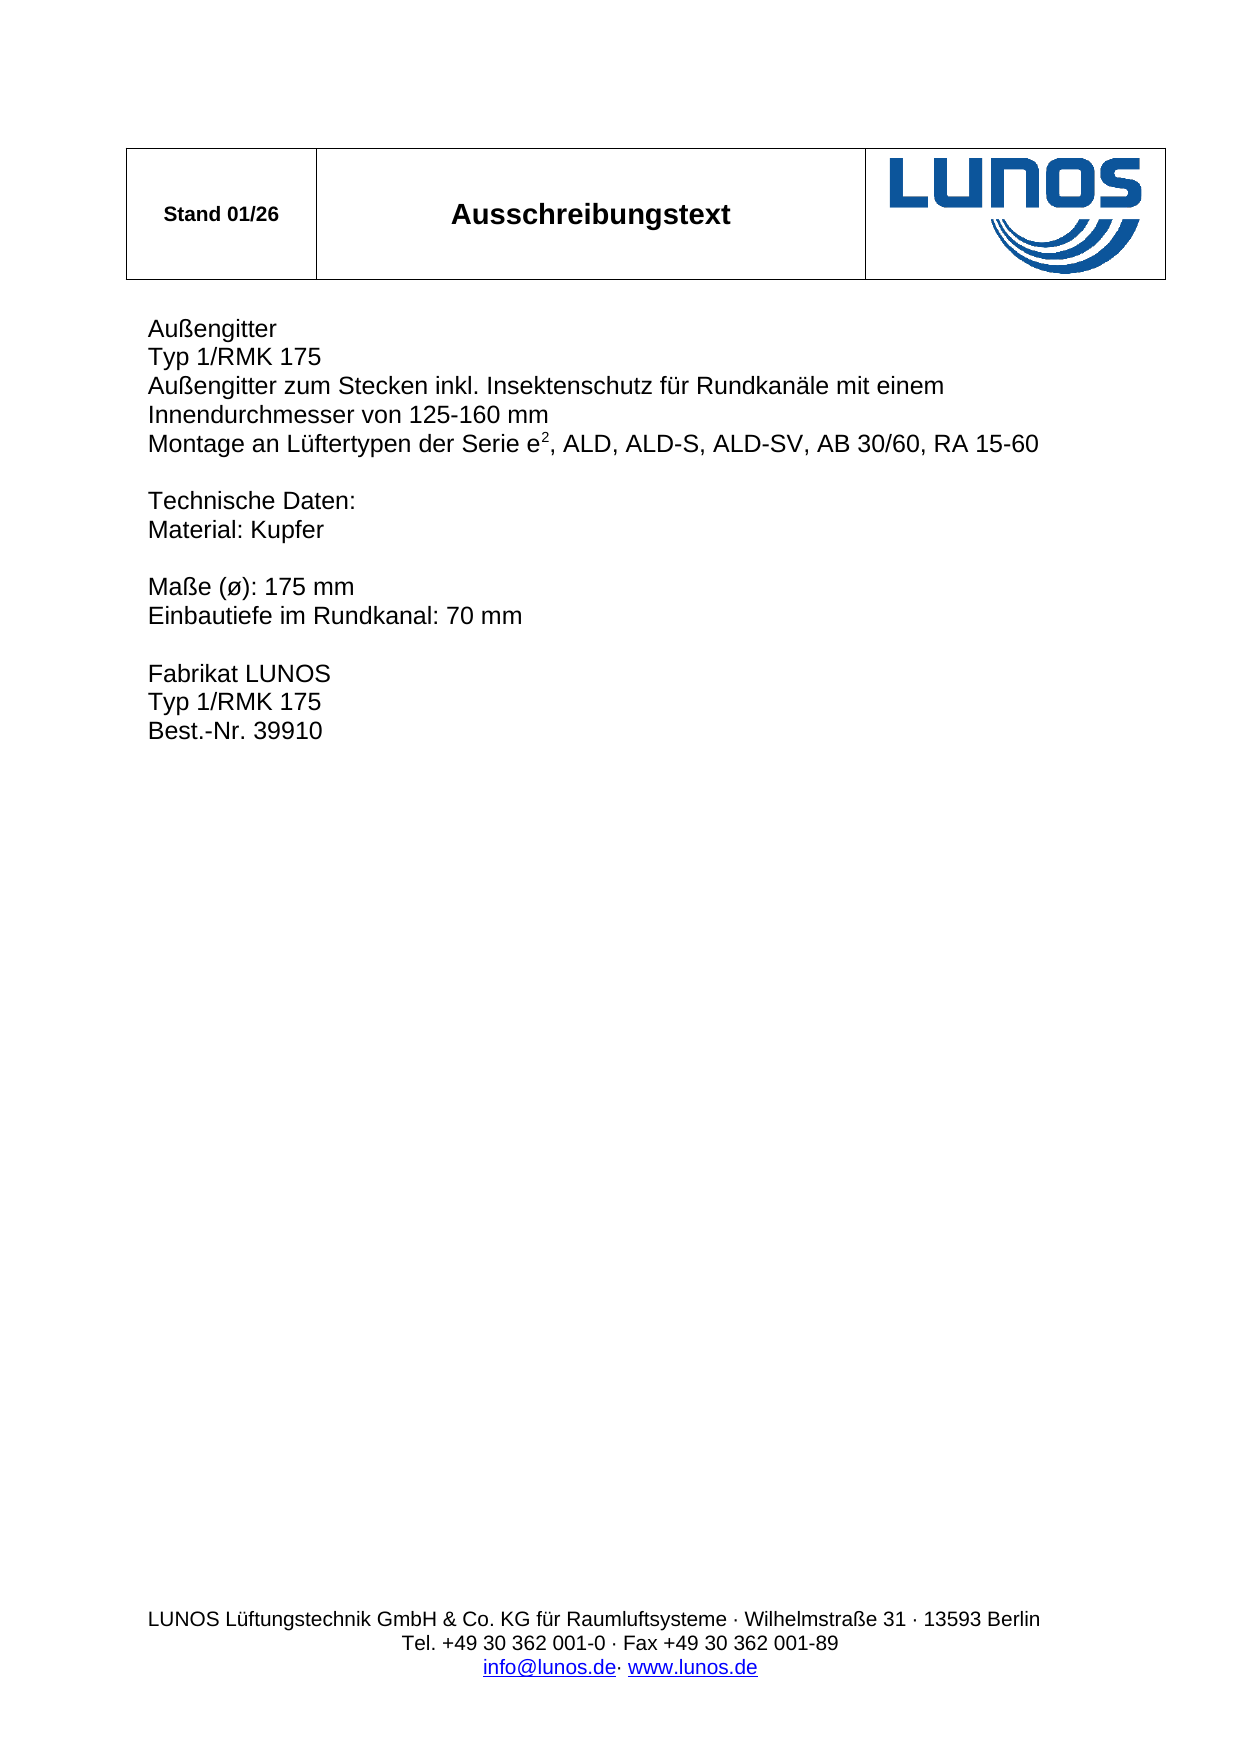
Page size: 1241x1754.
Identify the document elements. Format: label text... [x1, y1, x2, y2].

text Außengitter Typ 1/RMK 175 Außengitter zum Stecken inkl. Insektenschutz für Rundkanäle mit einem Innendurchmesser von 125-160 mm Montage an Lüftertypen der Serie e2, ALD, ALD-S, ALD-SV, AB 30/60, RA 15-60 Technische Daten: Material: Kupfer Maße (ø): 175 mm Einbautiefe im Rundkanal: 70 mm Fabrikat LUNOS Typ 1/RMK 175 Best.-Nr. 39910 [148, 313, 1092, 745]
picture [889, 158, 1142, 279]
table_header Stand 01/26 [127, 149, 316, 278]
table_header [866, 149, 1165, 278]
table_header Ausschreibungstext [317, 149, 865, 278]
